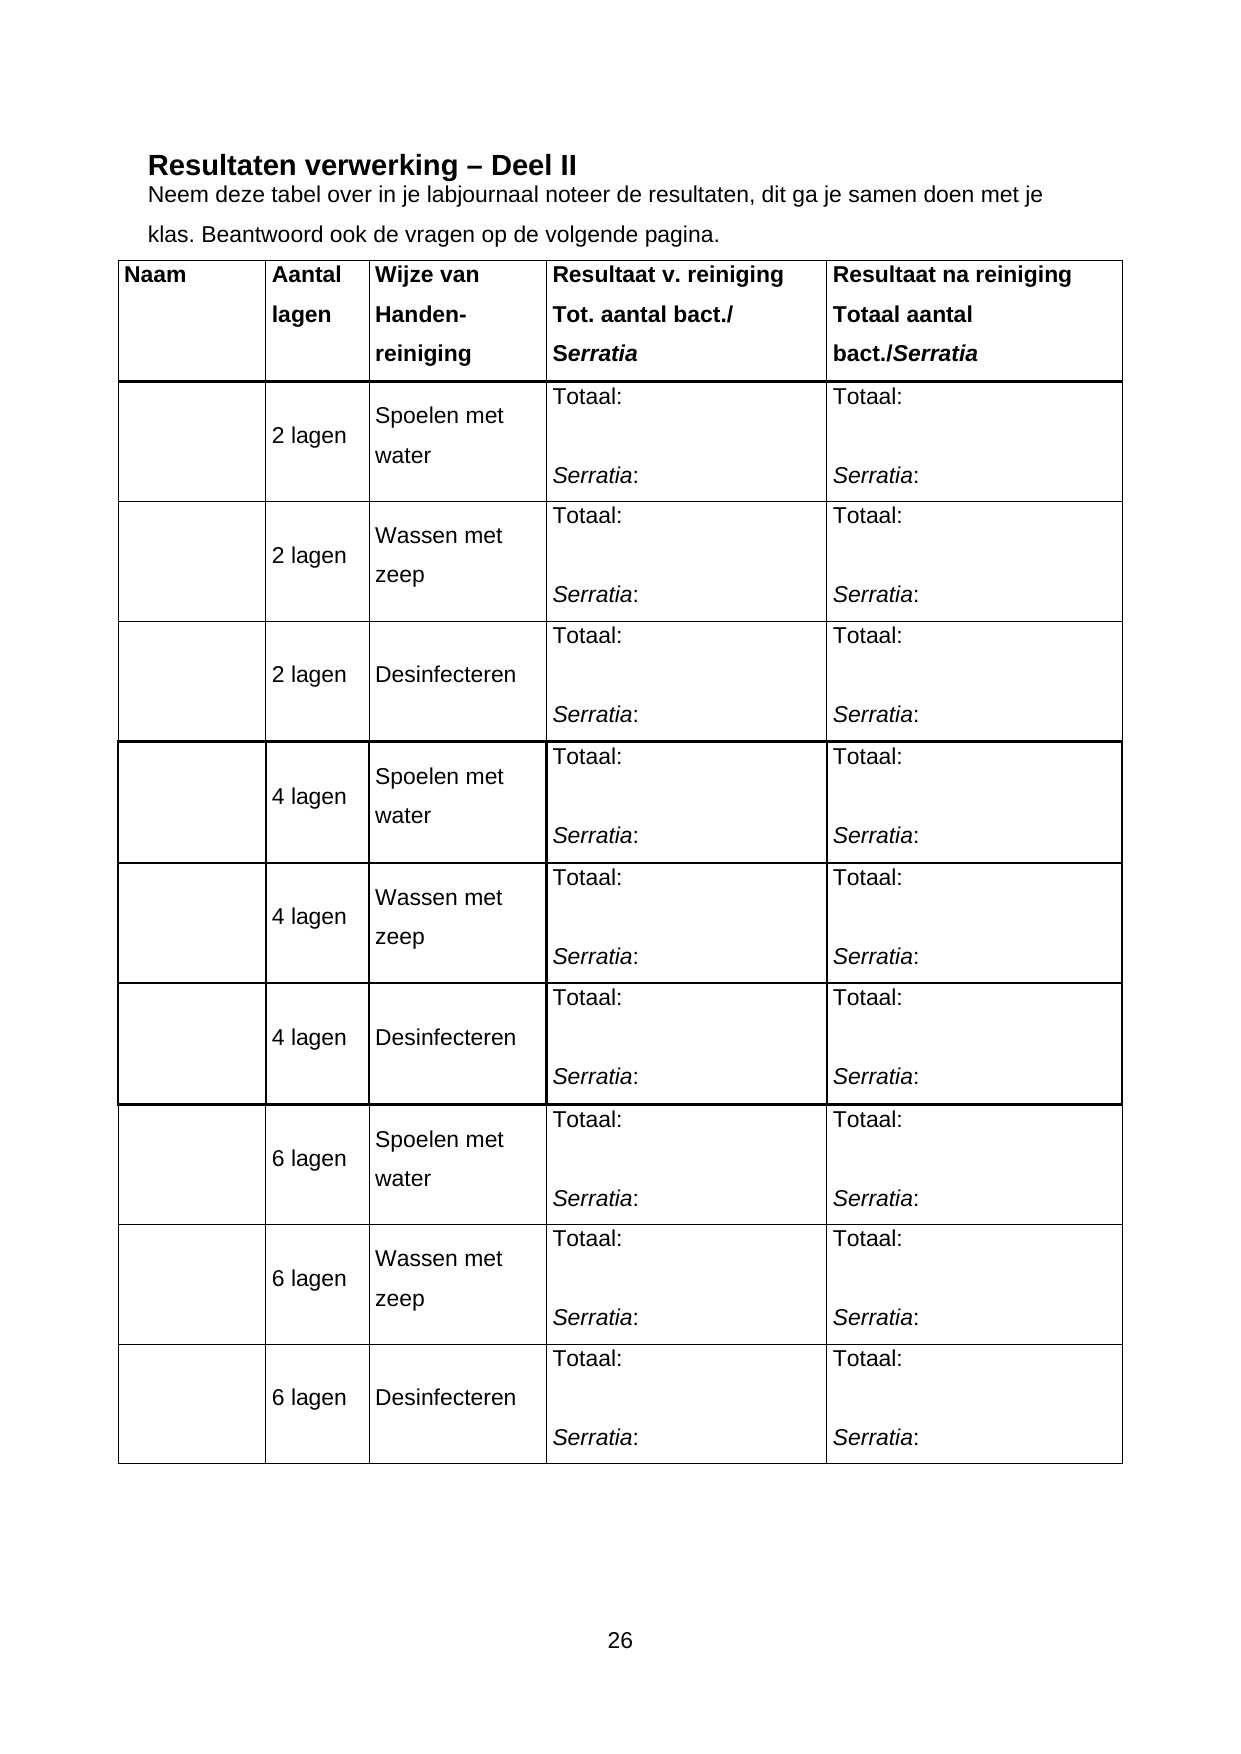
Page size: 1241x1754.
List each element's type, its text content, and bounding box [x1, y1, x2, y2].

table_cell Totaal: Serratia: [828, 984, 1121, 1103]
table_cell 2 lagen [266, 502, 369, 621]
table_cell Totaal: Serratia: [548, 984, 826, 1103]
table_cell Desinfecteren [370, 984, 545, 1103]
table_cell Totaal: Serratia: [547, 1106, 826, 1224]
table_cell Totaal: Serratia: [827, 1225, 1122, 1344]
table_cell Totaal: Serratia: [828, 864, 1121, 982]
table_header Resultaat na reiniging Totaal aantal bact./Serratia [827, 261, 1122, 379]
table_header Wijze van Handen-reiniging [370, 261, 546, 379]
text Resultaten verwerking – Deel II [148, 148, 1093, 181]
table_cell [119, 864, 265, 982]
table_header Aantal lagen [266, 261, 369, 379]
table_header Naam [119, 261, 265, 379]
table_cell Wassen met zeep [370, 502, 546, 621]
table_cell [119, 1106, 265, 1224]
table_cell 2 lagen [266, 383, 369, 501]
table_cell Totaal: Serratia: [548, 864, 826, 982]
table_cell Totaal: Serratia: [547, 502, 826, 621]
table_cell Spoelen met water [370, 383, 546, 501]
table_cell Totaal: Serratia: [828, 743, 1121, 862]
table_cell [119, 1225, 265, 1344]
table_cell [119, 1345, 265, 1463]
table_cell 2 lagen [266, 622, 369, 740]
table_cell 4 lagen [267, 743, 368, 862]
table_cell Totaal: Serratia: [547, 622, 826, 740]
table_cell 4 lagen [267, 864, 368, 982]
table_cell Totaal: Serratia: [827, 383, 1122, 501]
table_cell Totaal: Serratia: [547, 383, 826, 501]
table_cell [119, 502, 265, 621]
table_cell Spoelen met water [370, 1106, 546, 1224]
table_cell 6 lagen [266, 1225, 369, 1344]
table_cell Wassen met zeep [370, 1225, 546, 1344]
table_cell 4 lagen [267, 984, 368, 1103]
table_cell Totaal: Serratia: [827, 1106, 1122, 1224]
table_cell 6 lagen [266, 1345, 369, 1463]
table_header Resultaat v. reiniging Tot. aantal bact./ Serratia [547, 261, 826, 379]
table_cell Totaal: Serratia: [548, 743, 826, 862]
table_cell Totaal: Serratia: [547, 1345, 826, 1463]
table_cell Desinfecteren [370, 1345, 546, 1463]
table_cell [119, 984, 265, 1103]
table_cell 6 lagen [266, 1106, 369, 1224]
table_cell Totaal: Serratia: [827, 502, 1122, 621]
table_cell Spoelen met water [370, 743, 545, 862]
table_cell [119, 743, 265, 862]
table_cell Totaal: Serratia: [547, 1225, 826, 1344]
text Neem deze tabel over in je labjournaal noteer de resultaten, dit ga je samen doen met je klas. Beantwoord ook de vragen op de volgende pagina. [148, 181, 1093, 247]
table_cell [119, 622, 265, 740]
table_cell Totaal: Serratia: [827, 622, 1122, 740]
table_cell Desinfecteren [370, 622, 546, 740]
table_cell Wassen met zeep [370, 864, 545, 982]
table_cell Totaal: Serratia: [827, 1345, 1122, 1463]
table_cell [119, 383, 265, 501]
